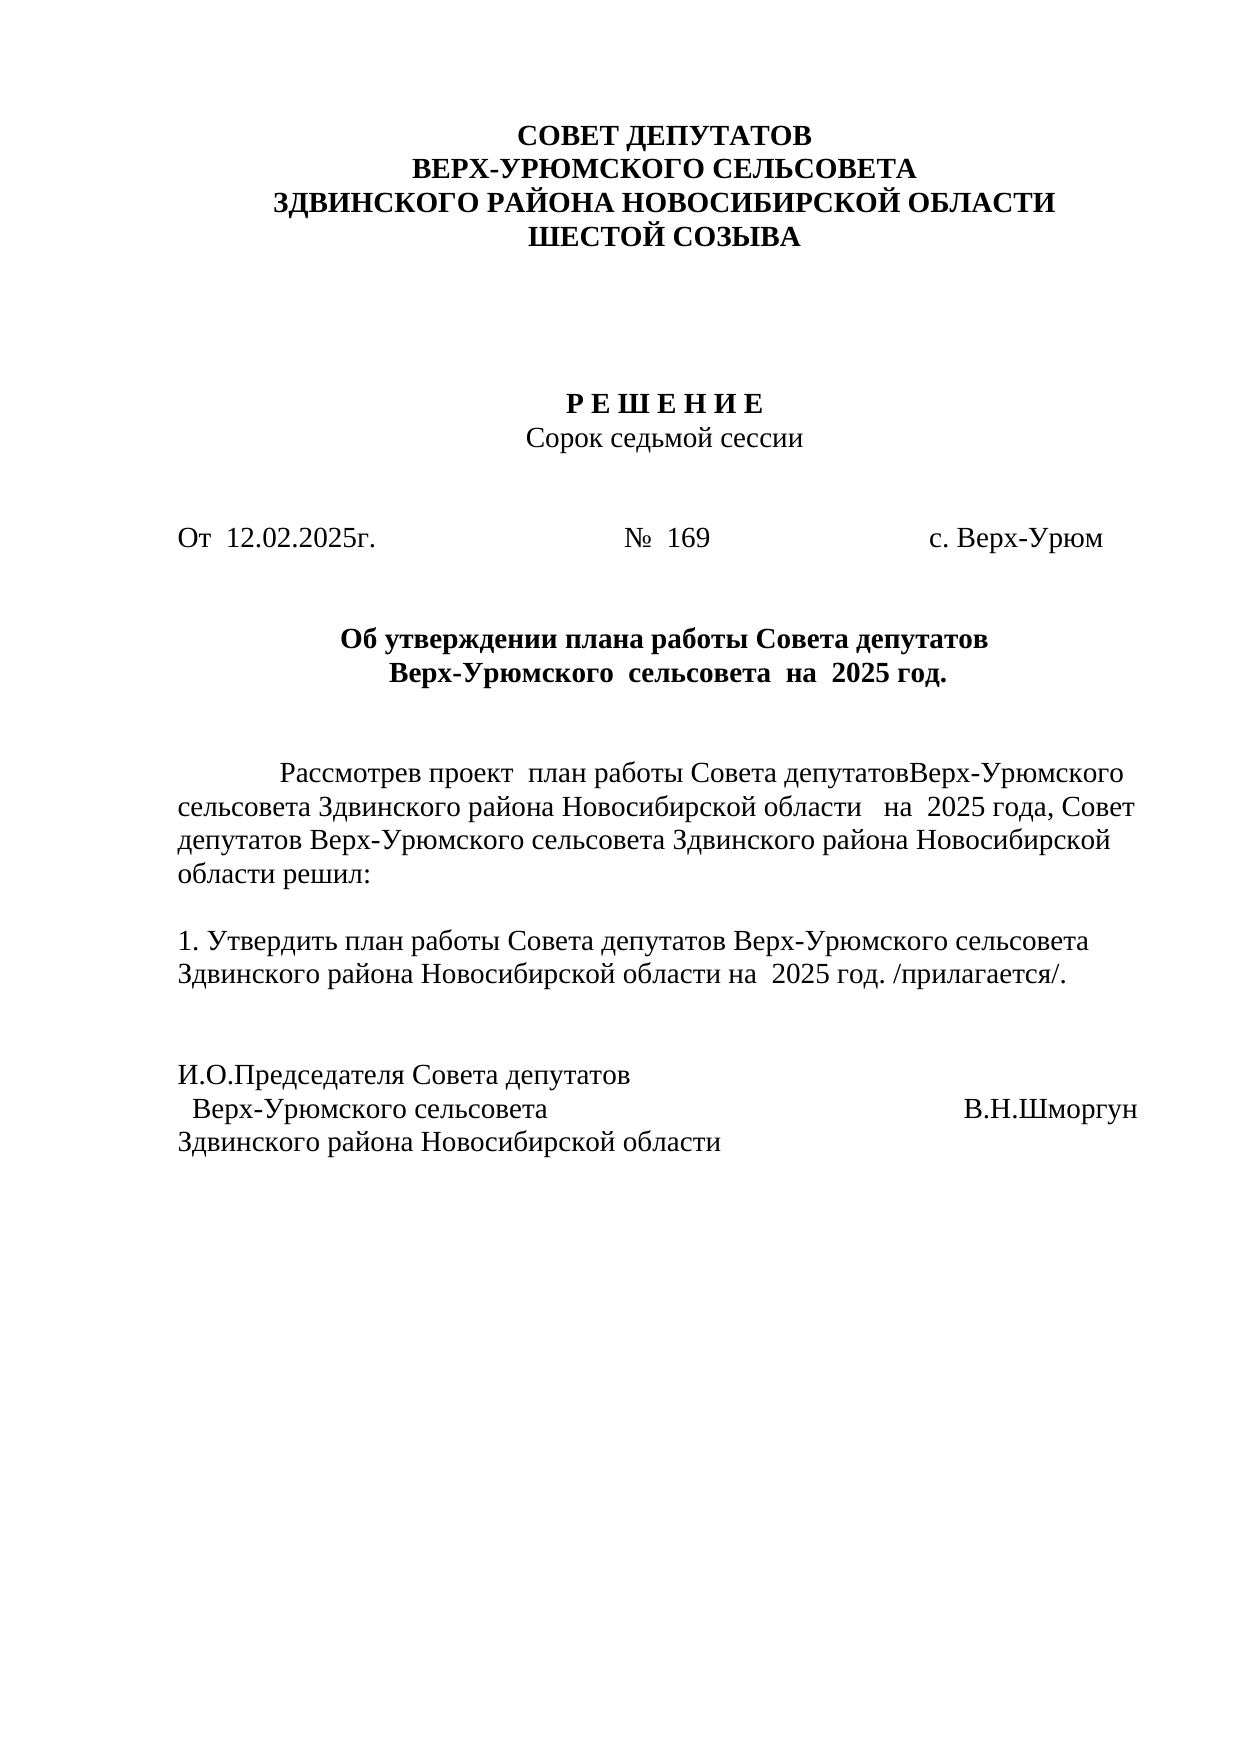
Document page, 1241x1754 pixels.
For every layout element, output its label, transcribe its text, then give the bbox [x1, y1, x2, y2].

text Здвинского района Новосибирской области [177, 1124, 1152, 1158]
text Верх-Урюмского сельсовета В.Н.Шморгун [177, 1091, 1152, 1124]
text ШЕСТОЙ СОЗЫВА [177, 219, 1152, 252]
text От 12.02.2025г. № 169 с. Верх-Урюм [177, 521, 1152, 554]
text Об утверждении плана работы Совета депутатов [177, 621, 1152, 655]
text Рассмотрев проект план работы Совета депутатовВерх-Урюмского сельсовета Здвинского района Новосибирской области на 2025 года, Совет депутатов Верх-Урюмского сельсовета Здвинского района Новосибирской области решил: [177, 755, 1152, 889]
text И.О.Председателя Совета депутатов [177, 1057, 1152, 1091]
text ЗДВИНСКОГО РАЙОНА НОВОСИБИРСКОЙ ОБЛАСТИ [177, 185, 1152, 219]
text 1. Утвердить план работы Совета депутатов Верх-Урюмского сельсовета Здвинского района Новосибирской области на 2025 год. /прилагается/. [177, 923, 1152, 990]
text ВЕРХ-УРЮМСКОГО СЕЛЬСОВЕТА [177, 152, 1152, 185]
text СОВЕТ ДЕПУТАТОВ [177, 118, 1152, 152]
text Сорок седьмой сессии [177, 420, 1152, 453]
text Р Е Ш Е Н И Е [177, 386, 1152, 420]
text Верх-Урюмского сельсовета на 2025 год. [177, 655, 1152, 688]
